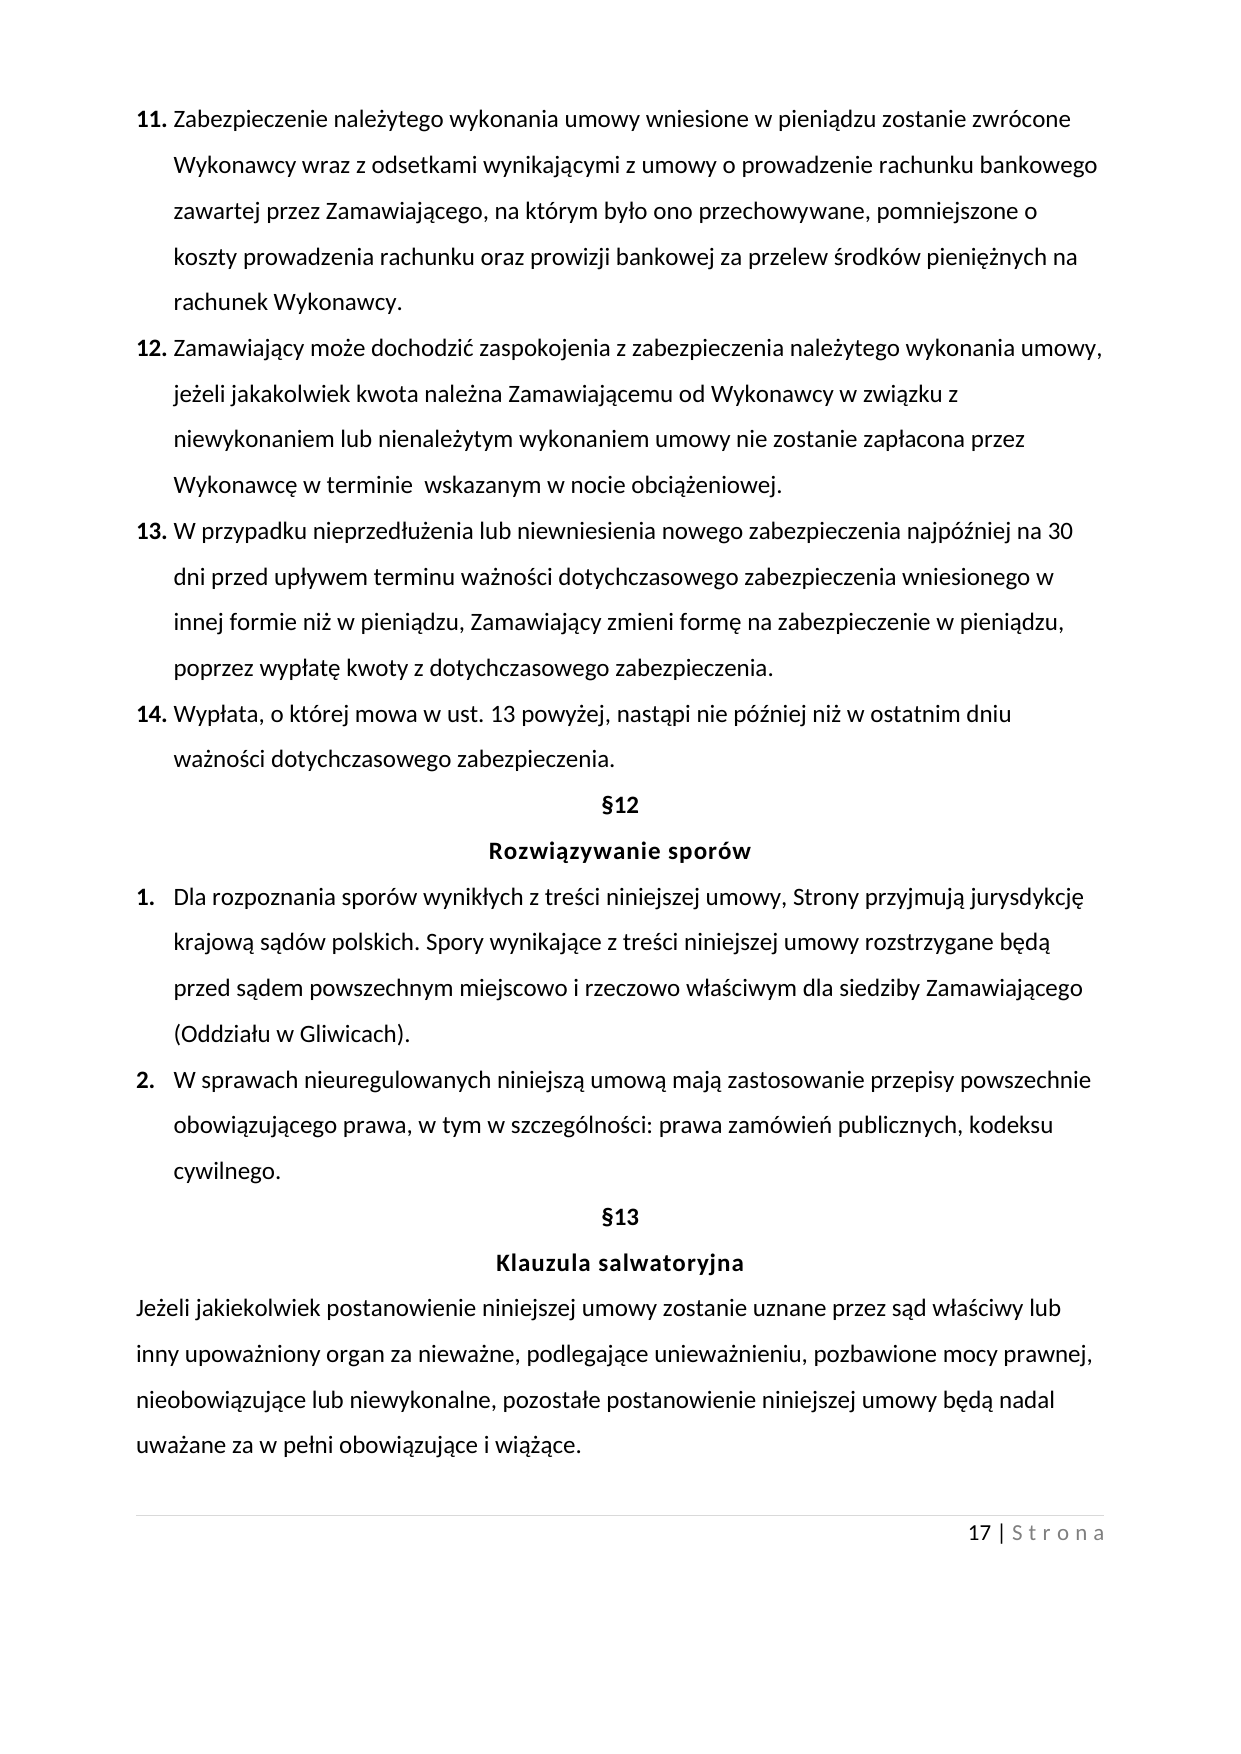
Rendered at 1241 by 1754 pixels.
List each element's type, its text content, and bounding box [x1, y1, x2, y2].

list Zabezpieczenie należytego wykonania umowy wniesione w pieniądzu zostanie zwrócone Wykonawcy wraz z odsetkami wynikającymi z umowy o prowadzenie rachunku bankowego zawartej przez Zamawiającego, na którym było ono przechowywane, pomniejszone o koszty prowadzenia rachunku oraz prowizji bankowej za przelew środków pieniężnych na rachunek Wykonawcy. [136, 103, 1104, 317]
subtitle §13 [136, 1201, 1104, 1231]
list Zamawiający może dochodzić zaspokojenia z zabezpieczenia należytego wykonania umowy, jeżeli jakakolwiek kwota należna Zamawiającemu od Wykonawcy w związku z niewykonaniem lub nienależytym wykonaniem umowy nie zostanie zapłacona przez Wykonawcę w terminie wskazanym w nocie obciążeniowej. [136, 332, 1104, 500]
list Dla rozpoznania sporów wynikłych z treści niniejszej umowy, Strony przyjmują jurysdykcję krajową sądów polskich. Spory wynikające z treści niniejszej umowy rozstrzygane będą przed sądem powszechnym miejscowo i rzeczowo właściwym dla siedziby Zamawiającego (Oddziału w Gliwicach). [136, 881, 1104, 1048]
list W przypadku nieprzedłużenia lub niewniesienia nowego zabezpieczenia najpóźniej na 30 dni przed upływem terminu ważności dotychczasowego zabezpieczenia wniesionego w innej formie niż w pieniądzu, Zamawiający zmieni formę na zabezpieczenie w pieniądzu, poprzez wypłatę kwoty z dotychczasowego zabezpieczenia. [136, 515, 1104, 683]
subtitle Klauzula salwatoryjna [136, 1247, 1104, 1277]
list Wypłata, o której mowa w ust. 13 powyżej, nastąpi nie później niż w ostatnim dniu ważności dotychczasowego zabezpieczenia. [136, 698, 1104, 774]
text Jeżeli jakiekolwiek postanowienie niniejszej umowy zostanie uznane przez sąd właściwy lub inny upoważniony organ za nieważne, podlegające unieważnieniu, pozbawione mocy prawnej, nieobowiązujące lub niewykonalne, pozostałe postanowienie niniejszej umowy będą nadal uważane za w pełni obowiązujące i wiążące. [136, 1292, 1104, 1460]
subtitle Rozwiązywanie sporów [136, 835, 1104, 866]
list W sprawach nieuregulowanych niniejszą umową mają zastosowanie przepisy powszechnie obowiązującego prawa, w tym w szczególności: prawa zamówień publicznych, kodeksu cywilnego. [136, 1064, 1104, 1186]
subtitle §12 [136, 789, 1104, 820]
